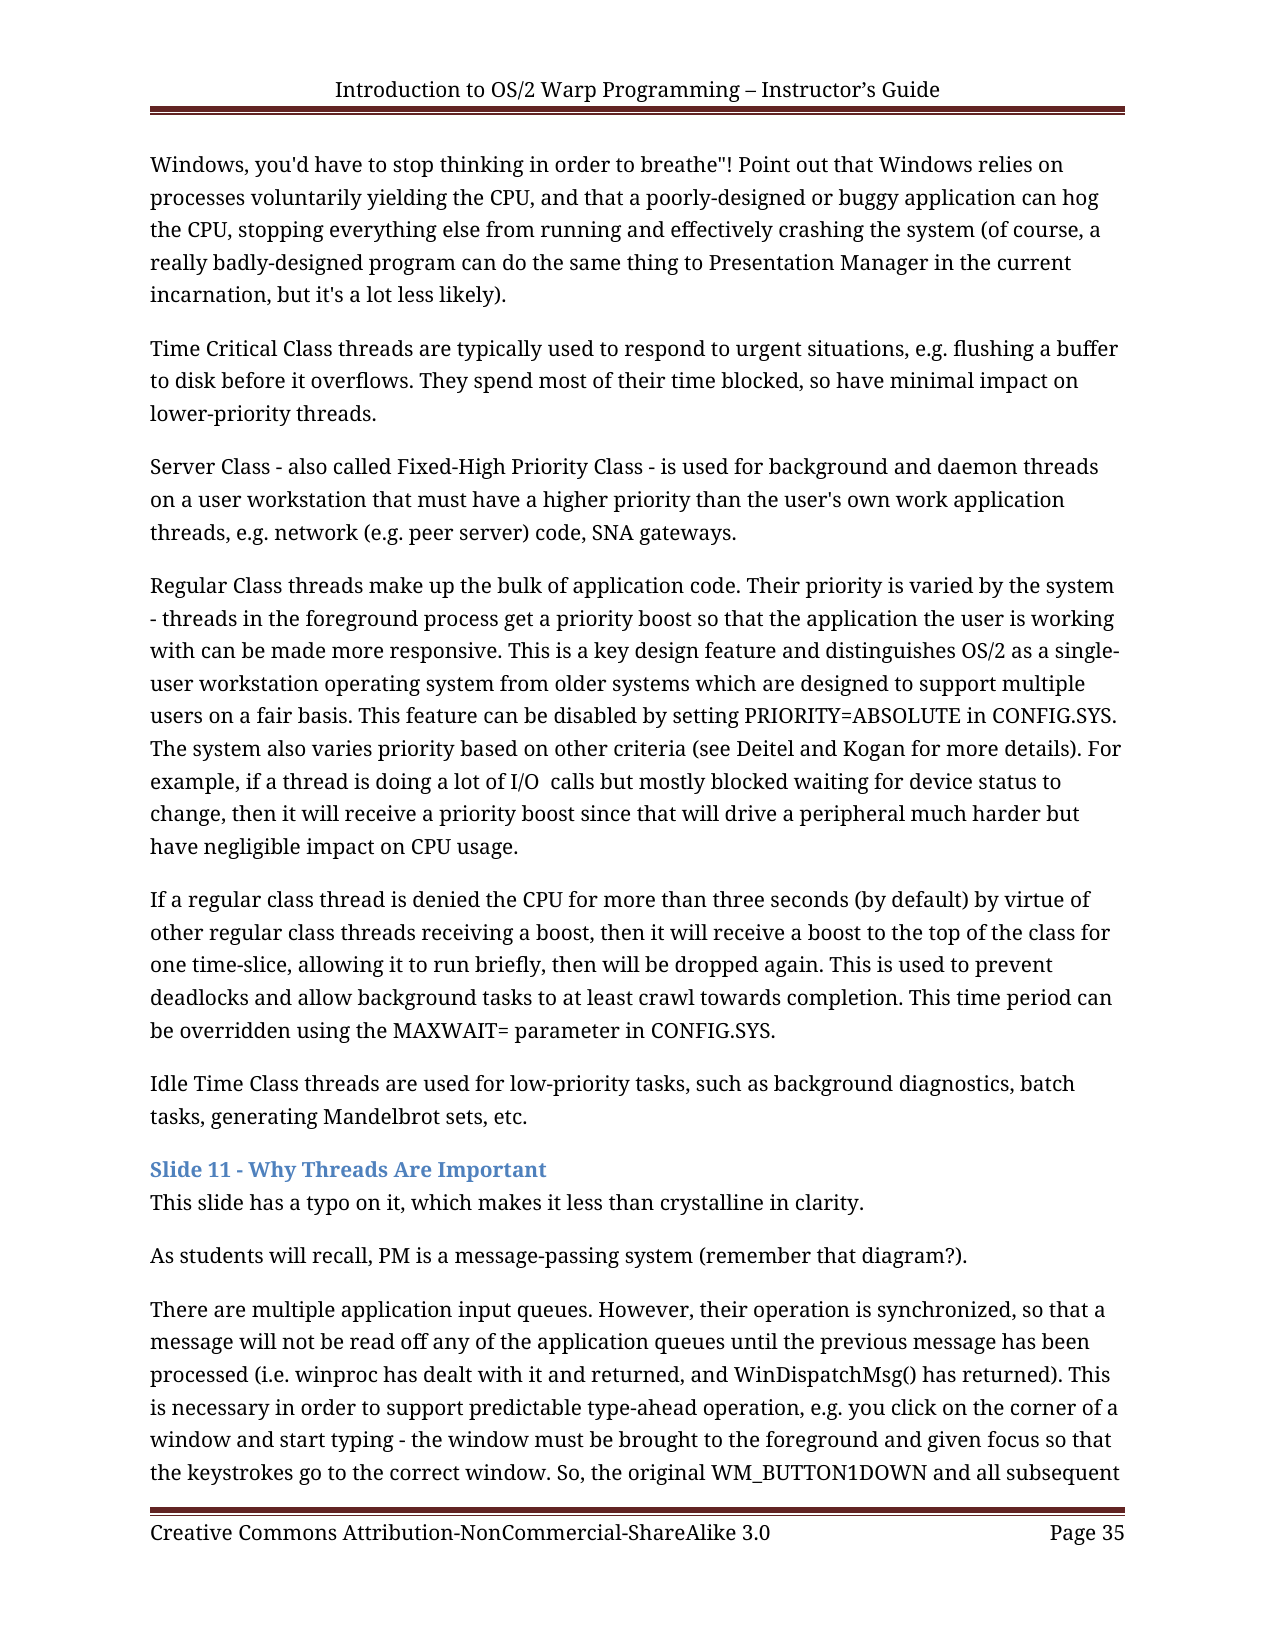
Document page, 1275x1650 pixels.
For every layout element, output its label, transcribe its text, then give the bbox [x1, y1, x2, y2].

text This slide has a typo on it, which makes it less than crystalline in clarity. [150, 1188, 1125, 1216]
text Time Critical Class threads are typically used to respond to urgent situations, e.g. flushing a buffer to disk before it overflows. They spend most of their time blocked, so have minimal impact on lower-priority threads. [150, 334, 1125, 427]
text Idle Time Class threads are used for low-priority tasks, such as background diagnostics, batch tasks, generating Mandelbrot sets, etc. [150, 1069, 1125, 1130]
subtitle Slide 11 - Why Threads Are Important [150, 1155, 1125, 1184]
text Regular Class threads make up the bulk of application code. Their priority is varied by the system - threads in the foreground process get a priority boost so that the application the user is working with can be made more responsive. This is a key design feature and distinguishes OS/2 as a single-user workstation operating system from older systems which are designed to support multiple users on a fair basis. This feature can be disabled by setting PRIORITY=ABSOLUTE in CONFIG.SYS. The system also varies priority based on other criteria (see Deitel and Kogan for more details). For example, if a thread is doing a lot of I/O calls but mostly blocked waiting for device status to change, then it will receive a priority boost since that will drive a peripheral much harder but have negligible impact on CPU usage. [150, 571, 1125, 860]
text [150, 150, 1125, 309]
text If a regular class thread is denied the CPU for more than three seconds (by default) by virtue of other regular class threads receiving a boost, then it will receive a boost to the top of the class for one time-slice, allowing it to run briefly, then will be dropped again. This is used to prevent deadlocks and allow background tasks to at least crawl towards completion. This time period can be overridden using the MAXWAIT= parameter in CONFIG.SYS. [150, 885, 1125, 1044]
text Server Class - also called Fixed-High Priority Class - is used for background and daemon threads on a user workstation that must have a higher priority than the user's own work application threads, e.g. network (e.g. peer server) code, SNA gateways. [150, 452, 1125, 546]
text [150, 1295, 1125, 1486]
text As students will recall, PM is a message-passing system (remember that diagram?). [150, 1241, 1125, 1270]
